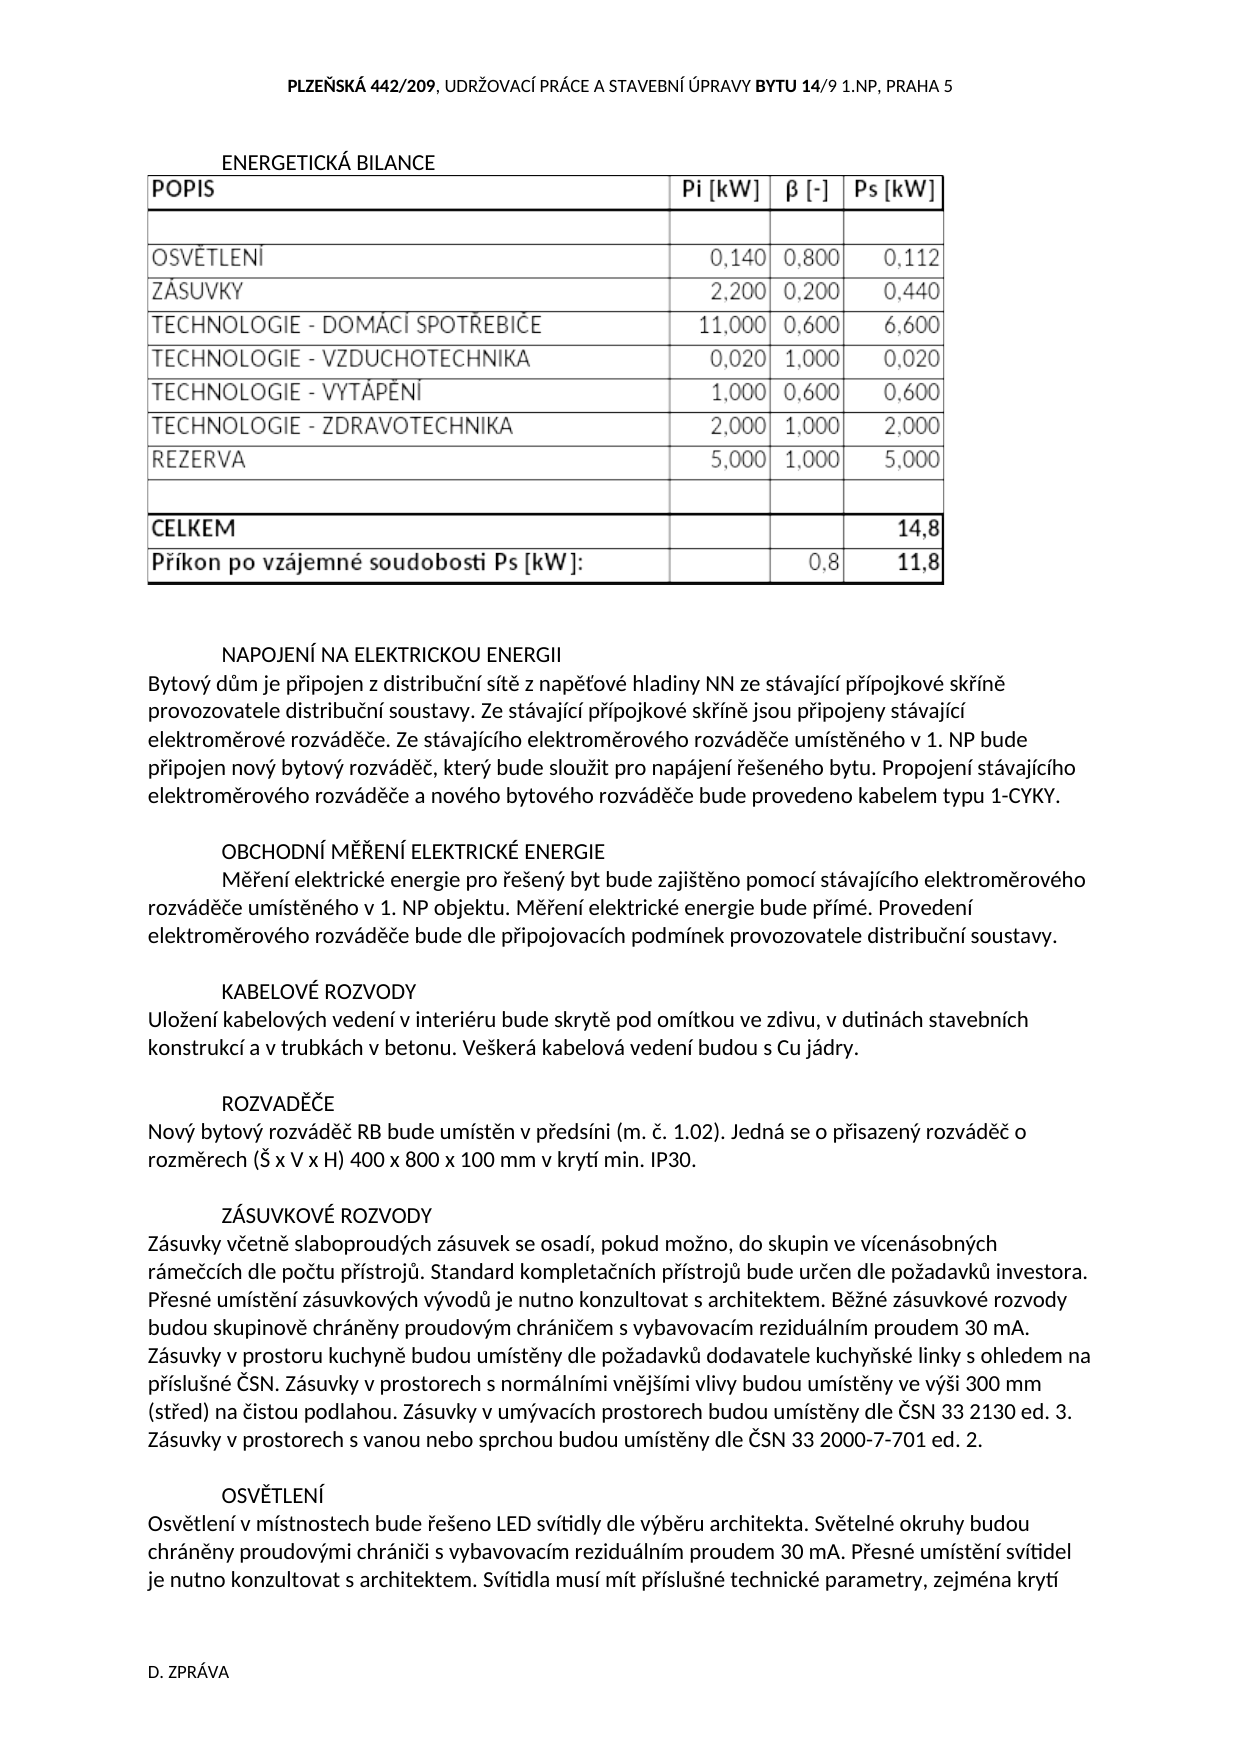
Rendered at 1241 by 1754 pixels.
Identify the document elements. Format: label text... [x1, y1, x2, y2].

text OBCHODNÍ MĚŘENÍ ELEKTRICKÉ ENERGIE [148, 837, 1093, 865]
text Zásuvky včetně slaboproudých zásuvek se osadí, pokud možno, do skupin ve vícenásobných rámečcích dle počtu přístrojů. Standard kompletačních přístrojů bude určen dle požadavků investora. Přesné umístění zásuvkových vývodů je nutno konzultovat s architektem. Běžné zásuvkové rozvody budou skupinově chráněny proudovým chráničem s vybavovacím reziduálním proudem 30 mA. [148, 1229, 1093, 1341]
text Měření elektrické energie pro řešený byt bude zajištěno pomocí stávajícího elektroměrového rozváděče umístěného v 1. NP objektu. Měření elektrické energie bude přímé. Provedení elektroměrového rozváděče bude dle připojovacích podmínek provozovatele distribuční soustavy. [148, 865, 1093, 949]
text Uložení kabelových vedení v interiéru bude skrytě pod omítkou ve zdivu, v dutinách stavebních konstrukcí a v trubkách v betonu. Veškerá kabelová vedení budou s Cu jádry. [148, 1005, 1093, 1061]
text ENERGETICKÁ BILANCE [148, 148, 1093, 176]
text Bytový dům je připojen z distribuční sítě z napěťové hladiny NN ze stávající přípojkové skříně provozovatele distribuční soustavy. Ze stávající přípojkové skříně jsou připojeny stávající elektroměrové rozváděče. Ze stávajícího elektroměrového rozváděče umístěného v 1. NP bude připojen nový bytový rozváděč, který bude sloužit pro napájení řešeného bytu. Propojení stávajícího elektroměrového rozváděče a nového bytového rozváděče bude provedeno kabelem typu 1-CYKY. [148, 669, 1093, 809]
text NAPOJENÍ NA ELEKTRICKOU ENERGII [148, 641, 1093, 669]
text Nový bytový rozváděč RB bude umístěn v předsíni (m. č. 1.02). Jedná se o přisazený rozváděč o rozměrech (Š x V x H) 400 x 800 x 100 mm v krytí min. IP30. [148, 1117, 1093, 1173]
text Zásuvky v prostoru kuchyně budou umístěny dle požadavků dodavatele kuchyňské linky s ohledem na příslušné ČSN. Zásuvky v prostorech s normálními vnějšími vlivy budou umístěny ve výši 300 mm (střed) na čistou podlahou. Zásuvky v umývacích prostorech budou umístěny dle ČSN 33 2130 ed. 3. Zásuvky v prostorech s vanou nebo sprchou budou umístěny dle ČSN 33 2000-7-701 ed. 2. [148, 1341, 1093, 1453]
text ROZVADĚČE [148, 1089, 1093, 1117]
text ZÁSUVKOVÉ ROZVODY [148, 1201, 1093, 1229]
text KABELOVÉ ROZVODY [148, 977, 1093, 1005]
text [148, 1509, 1093, 1593]
text OSVĚTLENÍ [148, 1481, 1093, 1509]
